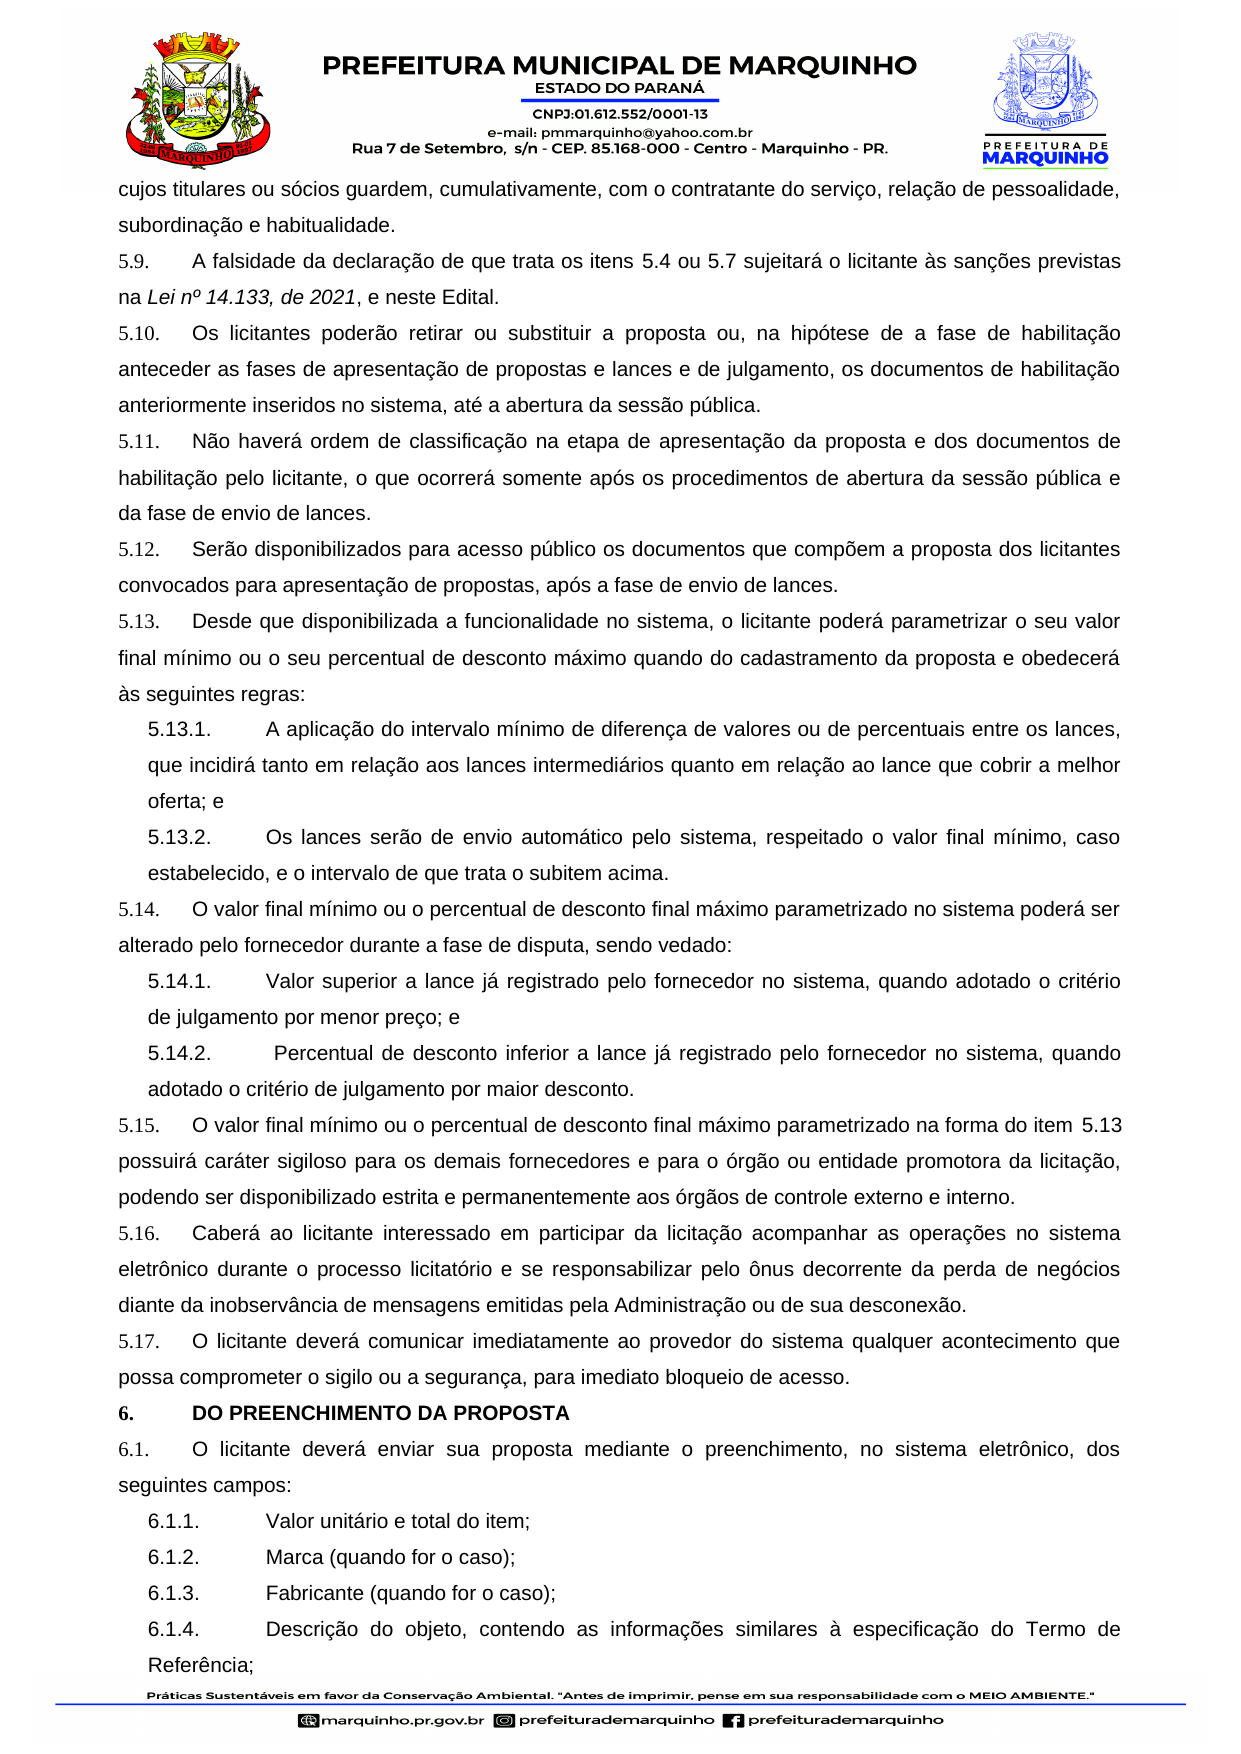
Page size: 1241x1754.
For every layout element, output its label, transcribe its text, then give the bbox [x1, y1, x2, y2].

text Serão disponibilizados para acesso público os documentos que compõem a proposta dos licitantes convocados para apresentação de propostas, após a fase de envio de lances. [118, 537, 1122, 597]
text A falsidade da declaração de que trata os itens 5.4 ou 5.7 sujeitará o licitante às sanções previstas na Lei nº 14.133, de 2021, e neste Edital. [118, 249, 1122, 309]
text Os lances serão de envio automático pelo sistema, respeitado o valor final mínimo, caso estabelecido, e o intervalo de que trata o subitem acima. [148, 825, 1122, 885]
text O valor final mínimo ou o percentual de desconto final máximo parametrizado na forma do item 5.13 possuirá caráter sigiloso para os demais fornecedores e para o órgão ou entidade promotora da licitação, podendo ser disponibilizado estrita e permanentemente aos órgãos de controle externo e interno. [118, 1113, 1122, 1209]
text Percentual de desconto inferior a lance já registrado pelo fornecedor no sistema, quando adotado o critério de julgamento por maior desconto. [148, 1041, 1122, 1101]
text A aplicação do intervalo mínimo de diferença de valores ou de percentuais entre os lances, que incidirá tanto em relação aos lances intermediários quanto em relação ao lance que cobrir a melhor oferta; e [148, 717, 1122, 813]
text Marca (quando for o caso); [148, 1545, 1122, 1569]
text Descrição do objeto, contendo as informações similares à especificação do Termo de Referência; [148, 1617, 1122, 1677]
text Valor superior a lance já registrado pelo fornecedor no sistema, quando adotado o critério de julgamento por menor preço; e [148, 969, 1122, 1029]
text DO PREENCHIMENTO DA PROPOSTA [118, 1401, 1122, 1425]
picture [31, 1667, 1210, 1750]
list cujos titulares ou sócios guardem, cumulativamente, com o contratante do serviço, relação de pessoalidade, subordinação e habitualidade. [118, 177, 1122, 237]
text O licitante deverá enviar sua proposta mediante o preenchimento, no sistema eletrônico, dos seguintes campos: [118, 1437, 1122, 1497]
text O licitante deverá comunicar imediatamente ao provedor do sistema qualquer acontecimento que possa comprometer o sigilo ou a segurança, para imediato bloqueio de acesso. [118, 1329, 1122, 1389]
text Os licitantes poderão retirar ou substituir a proposta ou, na hipótese de a fase de habilitação anteceder as fases de apresentação de propostas e lances e de julgamento, os documentos de habilitação anteriormente inseridos no sistema, até a abertura da sessão pública. [118, 321, 1122, 417]
picture [59, 6, 1180, 192]
text Desde que disponibilizada a funcionalidade no sistema, o licitante poderá parametrizar o seu valor final mínimo ou o seu percentual de desconto máximo quando do cadastramento da proposta e obedecerá às seguintes regras: [118, 609, 1122, 705]
text Não haverá ordem de classificação na etapa de apresentação da proposta e dos documentos de habilitação pelo licitante, o que ocorrerá somente após os procedimentos de abertura da sessão pública e da fase de envio de lances. [118, 429, 1122, 525]
text Valor unitário e total do item; [148, 1509, 1122, 1533]
text Caberá ao licitante interessado em participar da licitação acompanhar as operações no sistema eletrônico durante o processo licitatório e se responsabilizar pelo ônus decorrente da perda de negócios diante da inobservância de mensagens emitidas pela Administração ou de sua desconexão. [118, 1221, 1122, 1317]
text Fabricante (quando for o caso); [148, 1581, 1122, 1605]
text O valor final mínimo ou o percentual de desconto final máximo parametrizado no sistema poderá ser alterado pelo fornecedor durante a fase de disputa, sendo vedado: [118, 897, 1122, 957]
